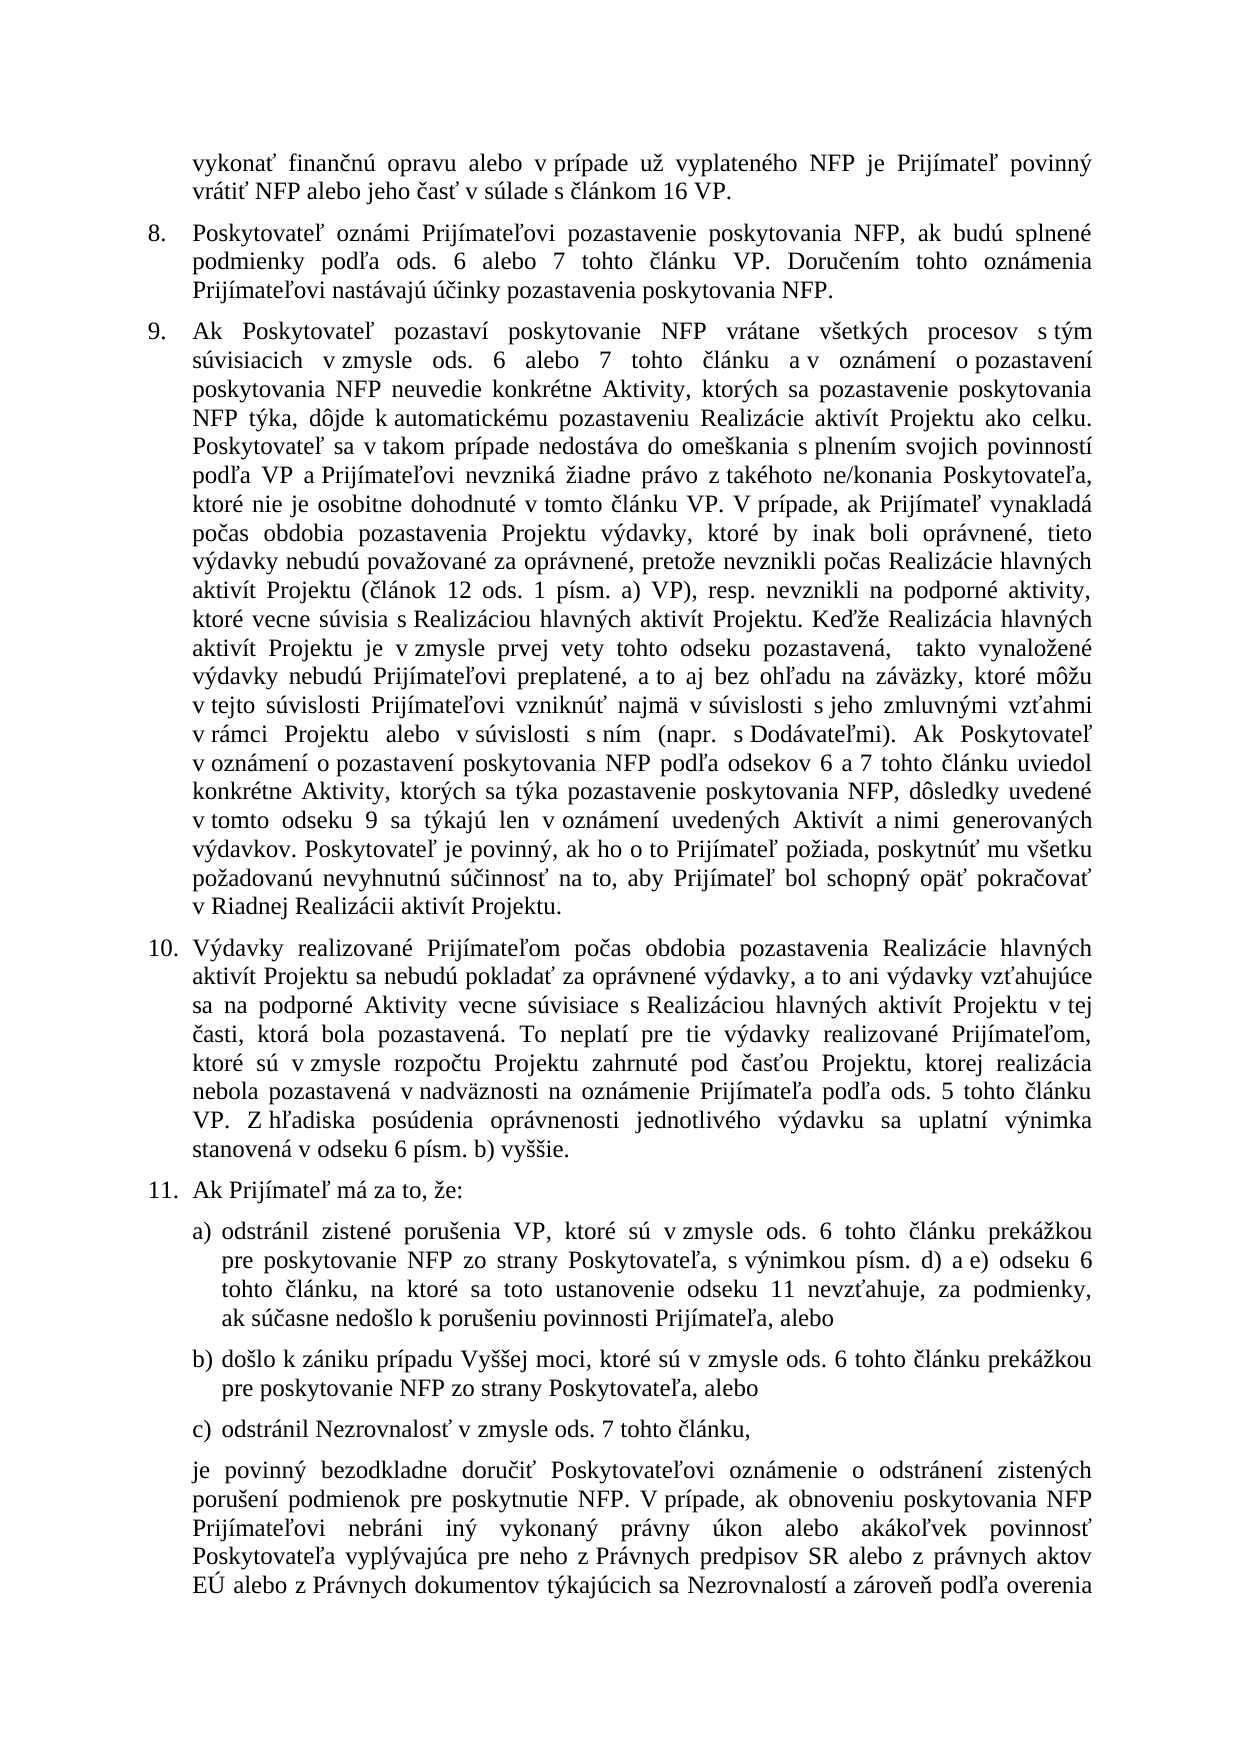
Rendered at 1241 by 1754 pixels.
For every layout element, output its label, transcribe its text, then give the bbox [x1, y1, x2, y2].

list Výdavky realizované Prijímateľom počas obdobia pozastavenia Realizácie hlavných aktivít Projektu sa nebudú pokladať za oprávnené výdavky, a to ani výdavky vzťahujúce sa na podporné Aktivity vecne súvisiace s Realizáciou hlavných aktivít Projektu v tej časti, ktorá bola pozastavená. To neplatí pre tie výdavky realizované Prijímateľom, ktoré sú v zmysle rozpočtu Projektu zahrnuté pod časťou Projektu, ktorej realizácia nebola pozastavená v nadväznosti na oznámenie Prijímateľa podľa ods. 5 tohto článku VP. Z hľadiska posúdenia oprávnenosti jednotlivého výdavku sa uplatní výnimka stanovená v odseku 6 písm. b) vyššie. [148, 933, 1093, 1163]
list odstránil zistené porušenia VP, ktoré sú v zmysle ods. 6 tohto článku prekážkou pre poskytovanie NFP zo strany Poskytovateľa, s výnimkou písm. d) a e) odseku 6 tohto článku, na ktoré sa toto ustanovenie odseku 11 nevzťahuje, za podmienky, ak súčasne nedošlo k porušeniu povinnosti Prijímateľa, alebo [192, 1216, 1093, 1331]
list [148, 148, 1093, 205]
list odstránil Nezrovnalosť v zmysle ods. 7 tohto článku, [192, 1414, 1093, 1443]
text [192, 1455, 1093, 1599]
list došlo k zániku prípadu Vyššej moci, ktoré sú v zmysle ods. 6 tohto článku prekážkou pre poskytovanie NFP zo strany Poskytovateľa, alebo [192, 1344, 1093, 1401]
list Ak Prijímateľ má za to, že: [148, 1175, 1093, 1204]
list Poskytovateľ oznámi Prijímateľovi pozastavenie poskytovania NFP, ak budú splnené podmienky podľa ods. 6 alebo 7 tohto článku VP. Doručením tohto oznámenia Prijímateľovi nastávajú účinky pozastavenia poskytovania NFP. [148, 218, 1093, 304]
list Ak Poskytovateľ pozastaví poskytovanie NFP vrátane všetkých procesov s tým súvisiacich v zmysle ods. 6 alebo 7 tohto článku a v oznámení o pozastavení poskytovania NFP neuvedie konkrétne Aktivity, ktorých sa pozastavenie poskytovania NFP týka, dôjde k automatickému pozastaveniu Realizácie aktivít Projektu ako celku. Poskytovateľ sa v takom prípade nedostáva do omeškania s plnením svojich povinností podľa VP a Prijímateľovi nevzniká žiadne právo z takéhoto ne/konania Poskytovateľa, ktoré nie je osobitne dohodnuté v tomto článku VP. V prípade, ak Prijímateľ vynakladá počas obdobia pozastavenia Projektu výdavky, ktoré by inak boli oprávnené, tieto výdavky nebudú považované za oprávnené, pretože nevznikli počas Realizácie hlavných aktivít Projektu (článok 12 ods. 1 písm. a) VP), resp. nevznikli na podporné aktivity, ktoré vecne súvisia s Realizáciou hlavných aktivít Projektu. Keďže Realizácia hlavných aktivít Projektu je v zmysle prvej vety tohto odseku pozastavená, takto vynaložené výdavky nebudú Prijímateľovi preplatené, a to aj bez ohľadu na záväzky, ktoré môžu v tejto súvislosti Prijímateľovi vzniknúť najmä v súvislosti s jeho zmluvnými vzťahmi v rámci Projektu alebo v súvislosti s ním (napr. s Dodávateľmi). Ak Poskytovateľ v oznámení o pozastavení poskytovania NFP podľa odsekov 6 a 7 tohto článku uviedol konkrétne Aktivity, ktorých sa týka pozastavenie poskytovania NFP, dôsledky uvedené v tomto odseku 9 sa týkajú len v oznámení uvedených Aktivít a nimi generovaných výdavkov. Poskytovateľ je povinný, ak ho o to Prijímateľ požiada, poskytnúť mu všetku požadovanú nevyhnutnú súčinnosť na to, aby Prijímateľ bol schopný opäť pokračovať v Riadnej Realizácii aktivít Projektu. [148, 316, 1093, 920]
